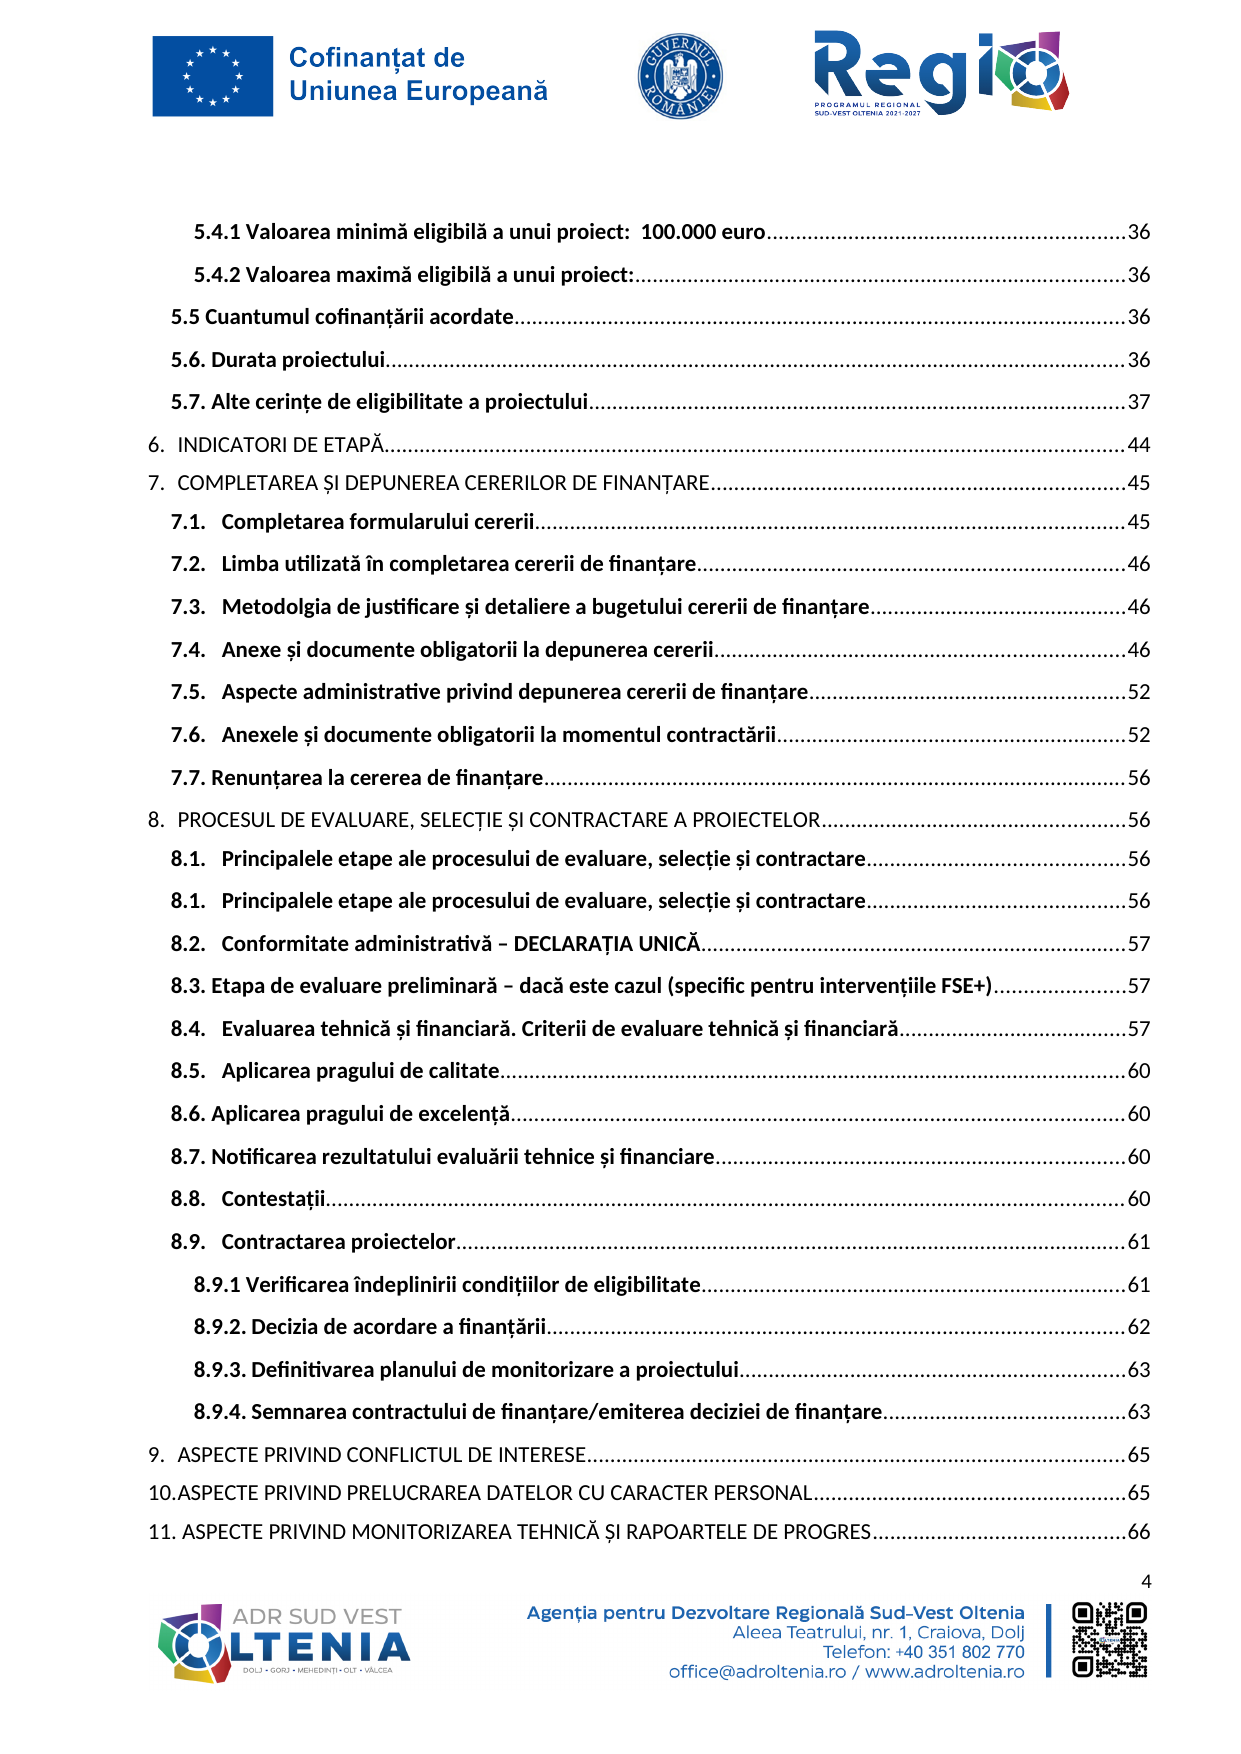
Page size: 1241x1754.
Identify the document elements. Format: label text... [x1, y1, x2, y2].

text 7.1. Completarea formularului cererii 45 [171, 507, 1152, 535]
text 5.6. Durata proiectului 36 [171, 345, 1152, 373]
text 6. INDICATORI DE ETAPĂ 44 [148, 430, 1152, 458]
text 7.3. Metodolgia de justificare și detaliere a bugetului cererii de finanțare 46 [171, 592, 1152, 620]
text 8. PROCESUL DE EVALUARE, SELECȚIE ȘI CONTRACTARE A PROIECTELOR 56 [148, 805, 1152, 833]
picture [148, 1593, 1152, 1691]
text 8.9. Contractarea proiectelor 61 [171, 1227, 1152, 1255]
text 5.5 Cuantumul cofinanțării acordate 36 [171, 302, 1152, 330]
text 8.9.3. Definitivarea planului de monitorizare a proiectului 63 [193, 1355, 1152, 1383]
text 5.4.1 Valoarea minimă eligibilă a unui proiect: 100.000 euro 36 [193, 217, 1152, 245]
picture [147, 31, 550, 120]
text 8.8. Contestații 60 [171, 1184, 1152, 1212]
text 5.4.2 Valoarea maximă eligibilă a unui proiect: 36 [193, 260, 1152, 288]
text 7.6. Anexele și documente obligatorii la momentul contractării 52 [171, 720, 1152, 748]
text 8.1. Principalele etape ale procesului de evaluare, selecție și contractare 56 [171, 844, 1152, 872]
text 8.9.4. Semnarea contractului de finanțare/emiterea deciziei de finanțare 63 [193, 1397, 1152, 1426]
text 7. COMPLETAREA ȘI DEPUNEREA CERERILOR DE FINANȚARE 45 [148, 468, 1152, 497]
text 8.2. Conformitate administrativă – DECLARAȚIA UNICĂ 57 [171, 929, 1152, 957]
text 7.2. Limba utilizată în completarea cererii de finanțare 46 [171, 549, 1152, 578]
text 8.7. Notificarea rezultatului evaluării tehnice și financiare 60 [171, 1142, 1152, 1170]
text 9. ASPECTE PRIVIND CONFLICTUL DE INTERESE 65 [148, 1440, 1152, 1468]
text 7.4. Anexe și documente obligatorii la depunerea cererii 46 [171, 635, 1152, 663]
text 11. ASPECTE PRIVIND MONITORIZAREA TEHNICĂ ȘI RAPOARTELE DE PROGRES 66 [148, 1517, 1152, 1545]
picture [633, 31, 728, 121]
text 5.7. Alte cerințe de eligibilitate a proiectului 37 [171, 387, 1152, 416]
picture [812, 29, 1071, 119]
text 8.9.1 Verificarea îndeplinirii condițiilor de eligibilitate 61 [193, 1270, 1152, 1298]
text 8.6. Aplicarea pragului de excelență 60 [171, 1099, 1152, 1127]
text 7.7. Renunțarea la cererea de finanțare 56 [171, 763, 1152, 791]
text 8.9.2. Decizia de acordare a finanțării 62 [193, 1312, 1152, 1340]
text 8.5. Aplicarea pragului de calitate 60 [171, 1057, 1152, 1085]
text 10. ASPECTE PRIVIND PRELUCRAREA DATELOR CU CARACTER PERSONAL 65 [148, 1478, 1152, 1507]
text 7.5. Aspecte administrative privind depunerea cererii de finanțare 52 [171, 677, 1152, 705]
text 8.3. Etapa de evaluare preliminară – dacă este cazul (specific pentru intervențiile FSE+) 57 [171, 971, 1152, 999]
text 8.4. Evaluarea tehnică și financiară. Criterii de evaluare tehnică și financiară 57 [171, 1014, 1152, 1042]
text 8.1. Principalele etape ale procesului de evaluare, selecție și contractare 56 [171, 886, 1152, 914]
